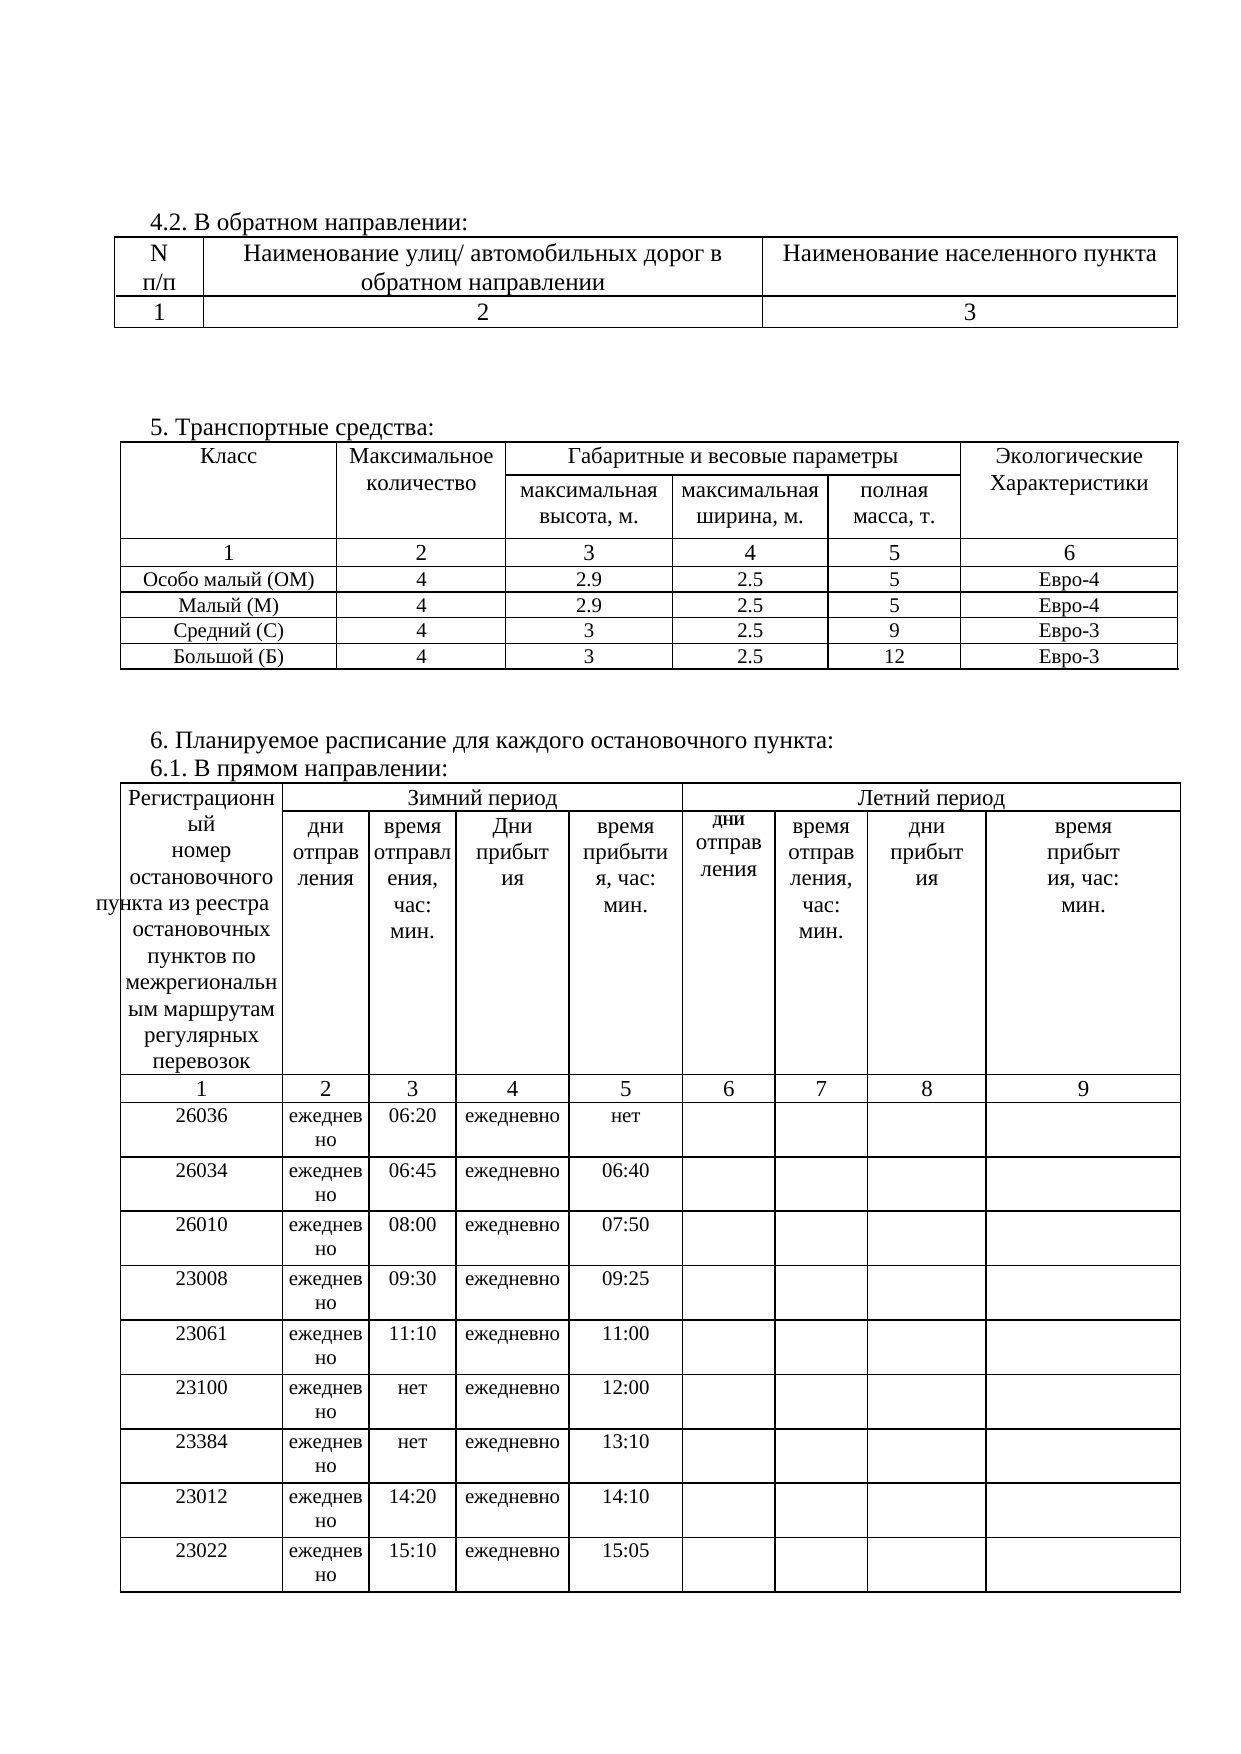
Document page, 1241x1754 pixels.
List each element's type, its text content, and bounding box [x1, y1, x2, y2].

table_cell ежедневно [457, 1375, 568, 1428]
table_cell [776, 1103, 867, 1156]
table_cell [868, 1538, 985, 1591]
table_cell 4 [673, 539, 827, 566]
table_cell максимальная ширина, м. [673, 476, 827, 538]
table_cell 4 [337, 567, 505, 591]
table_cell 3 [370, 1075, 455, 1102]
table_cell [987, 1266, 1180, 1319]
table_cell ежедневно [457, 1484, 568, 1537]
table_cell 15:05 [570, 1538, 682, 1591]
table_cell ДНИ отправ ления [683, 812, 774, 1074]
table_cell ежедневно [283, 1212, 368, 1265]
table_cell [683, 1212, 774, 1265]
table_cell [776, 1484, 867, 1537]
table_cell 9 [987, 1075, 1180, 1102]
table_cell 4 [457, 1075, 568, 1102]
table_cell 26034 [121, 1158, 282, 1210]
table_cell 14:10 [570, 1484, 682, 1537]
table_cell ежедневно [283, 1321, 368, 1373]
table_cell [987, 1212, 1180, 1265]
table_cell ежедневно [457, 1103, 568, 1156]
table_cell 1 [121, 539, 336, 566]
table_cell 08:00 [370, 1212, 455, 1265]
table_header Наименование улиц/ автомобильных дорог в обратном направлении [204, 238, 762, 295]
table_cell 23022 [121, 1538, 282, 1591]
table_cell [683, 1430, 774, 1482]
table_cell [683, 1103, 774, 1156]
table_cell [776, 1212, 867, 1265]
table_cell [868, 1321, 985, 1373]
table_cell 11:00 [570, 1321, 682, 1373]
table_cell [987, 1484, 1180, 1537]
table_cell [683, 1538, 774, 1591]
table_cell 15:10 [370, 1538, 455, 1591]
table_cell 26010 [121, 1212, 282, 1265]
table_cell 12:00 [570, 1375, 682, 1428]
table_cell 5 [829, 567, 960, 591]
table_cell 5 [829, 593, 960, 617]
table_cell ежедневно [457, 1321, 568, 1373]
table_cell 09:25 [570, 1266, 682, 1319]
table_cell ежедневно [457, 1158, 568, 1210]
table_cell 2 [204, 297, 762, 327]
table_cell Евро-4 [961, 593, 1177, 617]
table_cell 14:20 [370, 1484, 455, 1537]
table_cell 3 [506, 539, 672, 566]
table_cell 4 [337, 593, 505, 617]
table_cell ежедневно [457, 1538, 568, 1591]
table_cell [776, 1321, 867, 1373]
table_cell Малый (М) [121, 593, 336, 617]
table_cell Особо малый (ОМ) [121, 567, 336, 591]
table_cell [683, 1321, 774, 1373]
table_cell ежедневно [457, 1212, 568, 1265]
table_header Класс [121, 443, 336, 538]
table_cell 2.9 [506, 593, 672, 617]
table_header Наименование населенного пункта [763, 238, 1177, 295]
table_cell [868, 1103, 985, 1156]
table_cell Дни прибыт ия [457, 812, 568, 1074]
table_header Максимальное количество [337, 443, 505, 538]
table_header Летний период [683, 784, 1180, 810]
table_cell [868, 1212, 985, 1265]
table_cell 23100 [121, 1375, 282, 1428]
table_cell 6 [961, 539, 1177, 566]
table_cell 5 [570, 1075, 682, 1102]
table_header Регистрационный номер остановочного пункта из реестра остановочных пунктов по межрегиональным маршрутам регулярных перевозок [121, 784, 282, 1074]
table_cell 2.9 [506, 567, 672, 591]
table_cell Средний (С) [121, 618, 336, 642]
table_cell 2 [283, 1075, 368, 1102]
table_cell ежедневно [283, 1430, 368, 1482]
table_cell 7 [776, 1075, 867, 1102]
table_cell 2 [337, 539, 505, 566]
table_cell 9 [829, 618, 960, 642]
table_cell нет [370, 1375, 455, 1428]
table_header N п/п [115, 238, 203, 295]
table_cell 23061 [121, 1321, 282, 1373]
table_cell 06:20 [370, 1103, 455, 1156]
table_cell дни отправ ления [283, 812, 368, 1074]
table_cell 26036 [121, 1103, 282, 1156]
table_cell ежедневно [283, 1266, 368, 1319]
table_cell полная масса, т. [829, 476, 960, 538]
table_cell дни прибыт ия [868, 812, 985, 1074]
table_header Габаритные и весовые параметры [506, 443, 960, 474]
table_cell [868, 1158, 985, 1210]
table_cell [987, 1375, 1180, 1428]
text 4.2. В обратном направлении: [150, 207, 1090, 236]
table_cell [868, 1266, 985, 1319]
table_cell время отправл ения, час: мин. [370, 812, 455, 1074]
table_cell 23012 [121, 1484, 282, 1537]
table_cell [776, 1266, 867, 1319]
table_cell ежедневно [457, 1430, 568, 1482]
table_cell ежедневно [283, 1484, 368, 1537]
table_cell [776, 1430, 867, 1482]
table_cell [987, 1158, 1180, 1210]
table_cell 4 [337, 644, 505, 668]
table_cell 1 [121, 1075, 282, 1102]
table_cell Евро-3 [961, 644, 1177, 668]
table_cell ежедневно [457, 1266, 568, 1319]
table_cell нет [370, 1430, 455, 1482]
table_cell 8 [868, 1075, 985, 1102]
table_cell 12 [829, 644, 960, 668]
table_cell [868, 1484, 985, 1537]
table_cell [776, 1158, 867, 1210]
table_cell 5 [829, 539, 960, 566]
table_cell нет [570, 1103, 682, 1156]
table_cell [868, 1430, 985, 1482]
table_cell [683, 1484, 774, 1537]
table_cell [868, 1375, 985, 1428]
table_cell [987, 1538, 1180, 1591]
table_cell время прибыт ия, час: мин. [987, 812, 1180, 1074]
table_cell 2.5 [673, 593, 827, 617]
table_cell 06:45 [370, 1158, 455, 1210]
table_cell [987, 1430, 1180, 1482]
table_cell [683, 1158, 774, 1210]
table_cell 06:40 [570, 1158, 682, 1210]
table_cell ежедневно [283, 1103, 368, 1156]
text 5. Транспортные средства: [150, 412, 1090, 441]
table_cell ежедневно [283, 1538, 368, 1591]
table_cell 23384 [121, 1430, 282, 1482]
table_cell [987, 1103, 1180, 1156]
text 6.1. В прямом направлении: [150, 753, 1090, 782]
text 6. Планируемое расписание для каждого остановочного пункта: [150, 725, 1090, 753]
table_cell 11:10 [370, 1321, 455, 1373]
table_cell 2.5 [673, 644, 827, 668]
table_cell 4 [337, 618, 505, 642]
table_cell ежедневно [283, 1158, 368, 1210]
table_cell ежедневно [283, 1375, 368, 1428]
table_cell 13:10 [570, 1430, 682, 1482]
table_cell 09:30 [370, 1266, 455, 1319]
table_cell 3 [506, 644, 672, 668]
table_cell 23008 [121, 1266, 282, 1319]
table_cell Евро-3 [961, 618, 1177, 642]
table_cell 3 [763, 295, 1177, 327]
table_cell 2.5 [673, 567, 827, 591]
table_cell [683, 1375, 774, 1428]
table_cell Евро-4 [961, 567, 1177, 591]
table_cell [776, 1538, 867, 1591]
table_cell 2.5 [673, 618, 827, 642]
table_cell максимальная высота, м. [506, 476, 672, 538]
table_cell [987, 1321, 1180, 1373]
table_cell [683, 1266, 774, 1319]
table_header Экологические Характеристики [961, 443, 1177, 538]
table_cell время прибыти я, час: мин. [570, 812, 682, 1074]
table_cell 6 [683, 1075, 774, 1102]
table_cell 07:50 [570, 1212, 682, 1265]
table_cell 1 [115, 296, 203, 327]
table_cell время отправ ления, час: мин. [776, 812, 867, 1074]
table_cell Большой (Б) [121, 644, 336, 668]
table_cell [776, 1375, 867, 1428]
table_cell 3 [506, 618, 672, 642]
table_header Зимний период [283, 784, 682, 810]
